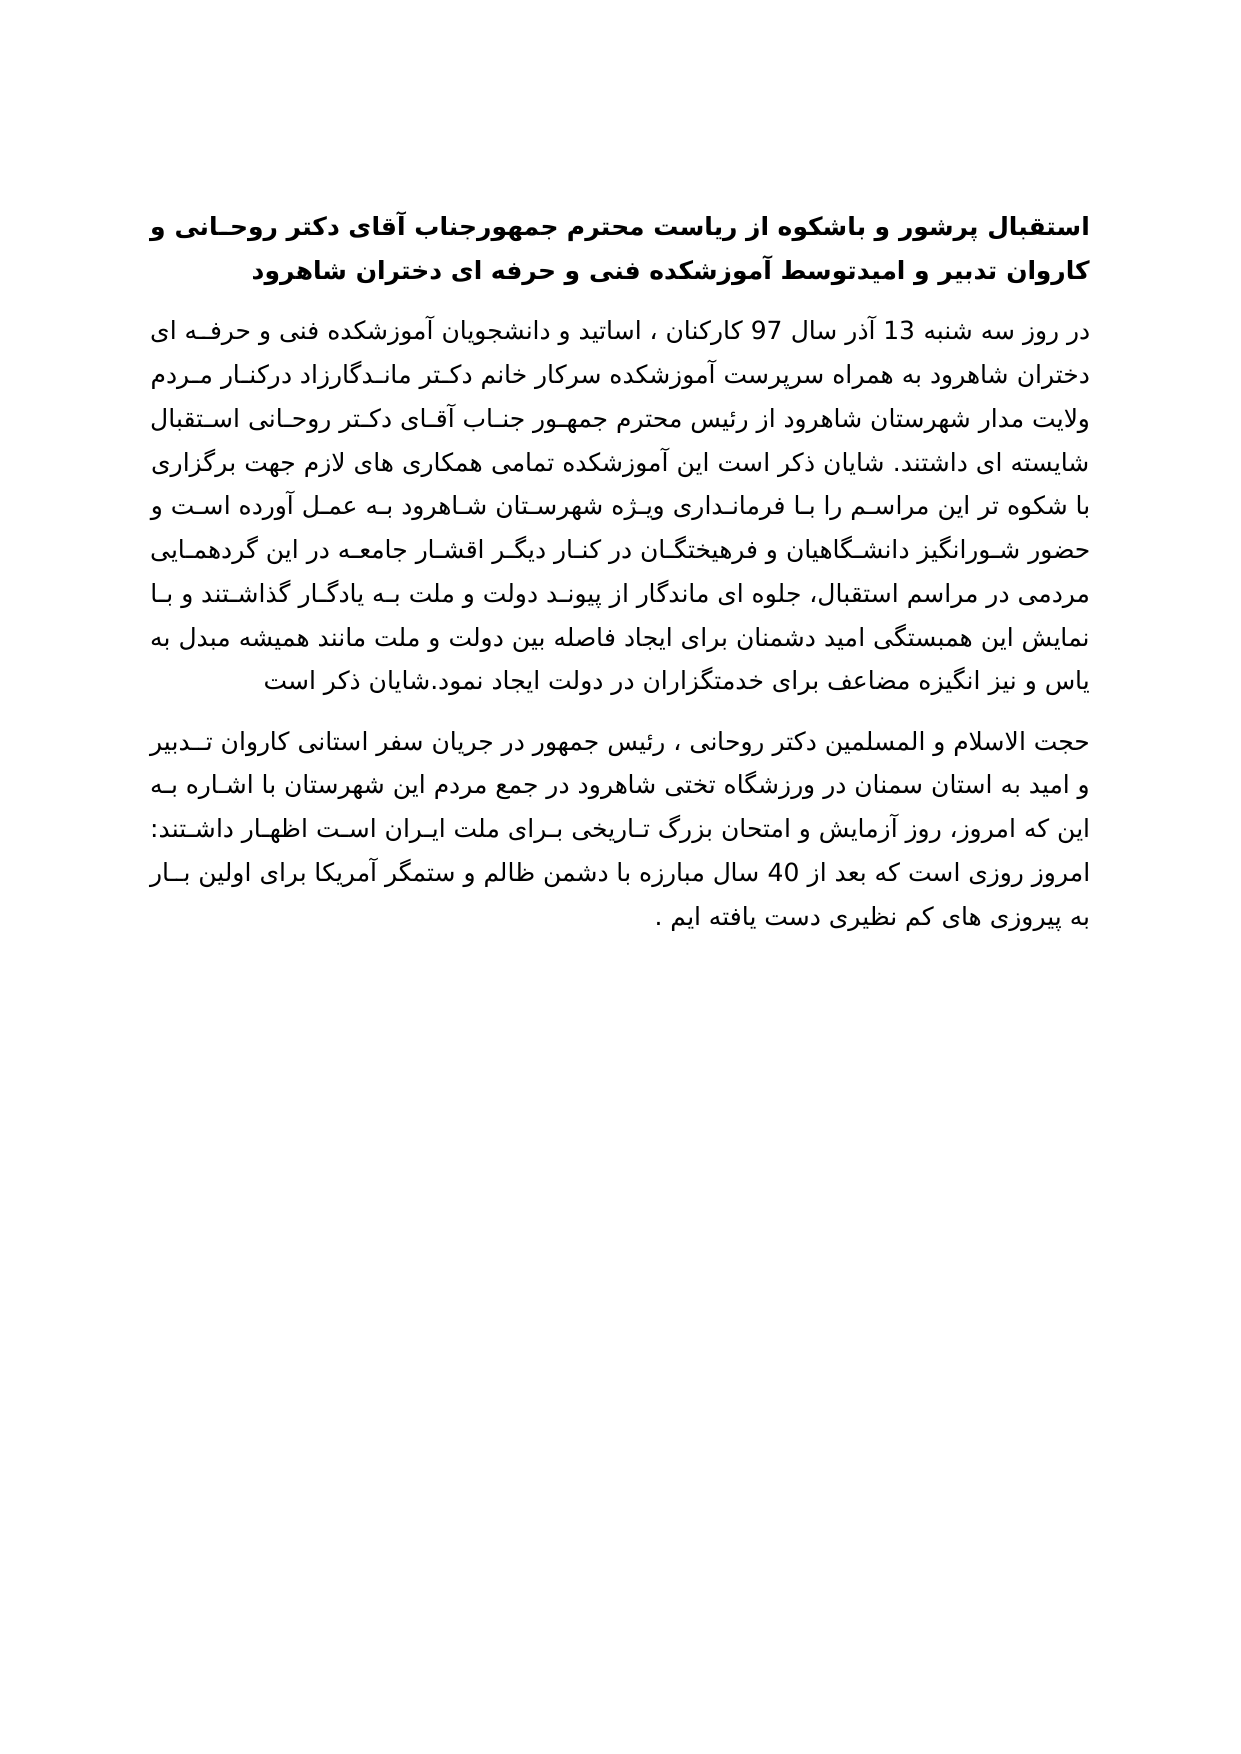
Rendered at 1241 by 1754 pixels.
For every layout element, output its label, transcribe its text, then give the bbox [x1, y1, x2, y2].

text حجت الاسلام و المسلمین دکتر روحانی ، رئیس جمهور در جریان سفر استانی کاروان تدبیر و امید به استان سمنان در ورزشگاه تختی شاهرود در جمع مردم این شهرستان با اشاره به این که امروز، روز آزمایش و امتحان بزرگ تاریخی برای ملت ایران است اظهار داشتند: امروز روزی است که بعد از 40 سال مبارزه با دشمن ظالم و ستمگر آمریکا برای اولین بار به پیروزی های کم نظیری دست یافته ایم . [150, 727, 1090, 931]
text در روز سه شنبه 13 آذر سال 97 کارکنان ، اساتید و دانشجویان آموزشکده فنی و حرفه ای دختران شاهرود به همراه سرپرست آموزشکده سرکار خانم دکتر ماندگارزاد درکنار مردم ولایت مدار شهرستان شاهرود از رئیس محترم جمهور جناب آقای دکتر روحانی استقبال شایسته ای داشتند. شایان ذکر است این آموزشکده تمامی همکاری های لازم جهت برگزاری با شکوه تر این مراسم را با فرمانداری ویژه شهرستان شاهرود به عمل آورده است و حضور شورانگیز دانشگاهیان و فرهیختگان در کنار دیگر اقشار جامعه در این گردهمایی مردمی در مراسم استقبال، جلوه ای ماندگار از پیوند دولت و ملت به یادگار گذاشتند و با نمایش این همبستگی امید دشمنان برای ایجاد فاصله بین دولت و ملت مانند همیشه مبدل به یاس و نیز انگیزه مضاعف برای خدمتگزاران در دولت ایجاد نمود.شایان ذکر است [150, 317, 1090, 696]
text استقبال پرشور و باشکوه از ریاست محترم جمهورجناب آقای دکتر روحانی و کاروان تدبیر و امیدتوسط آموزشکده فنی و حرفه ای دختران شاهرود [150, 212, 1090, 285]
